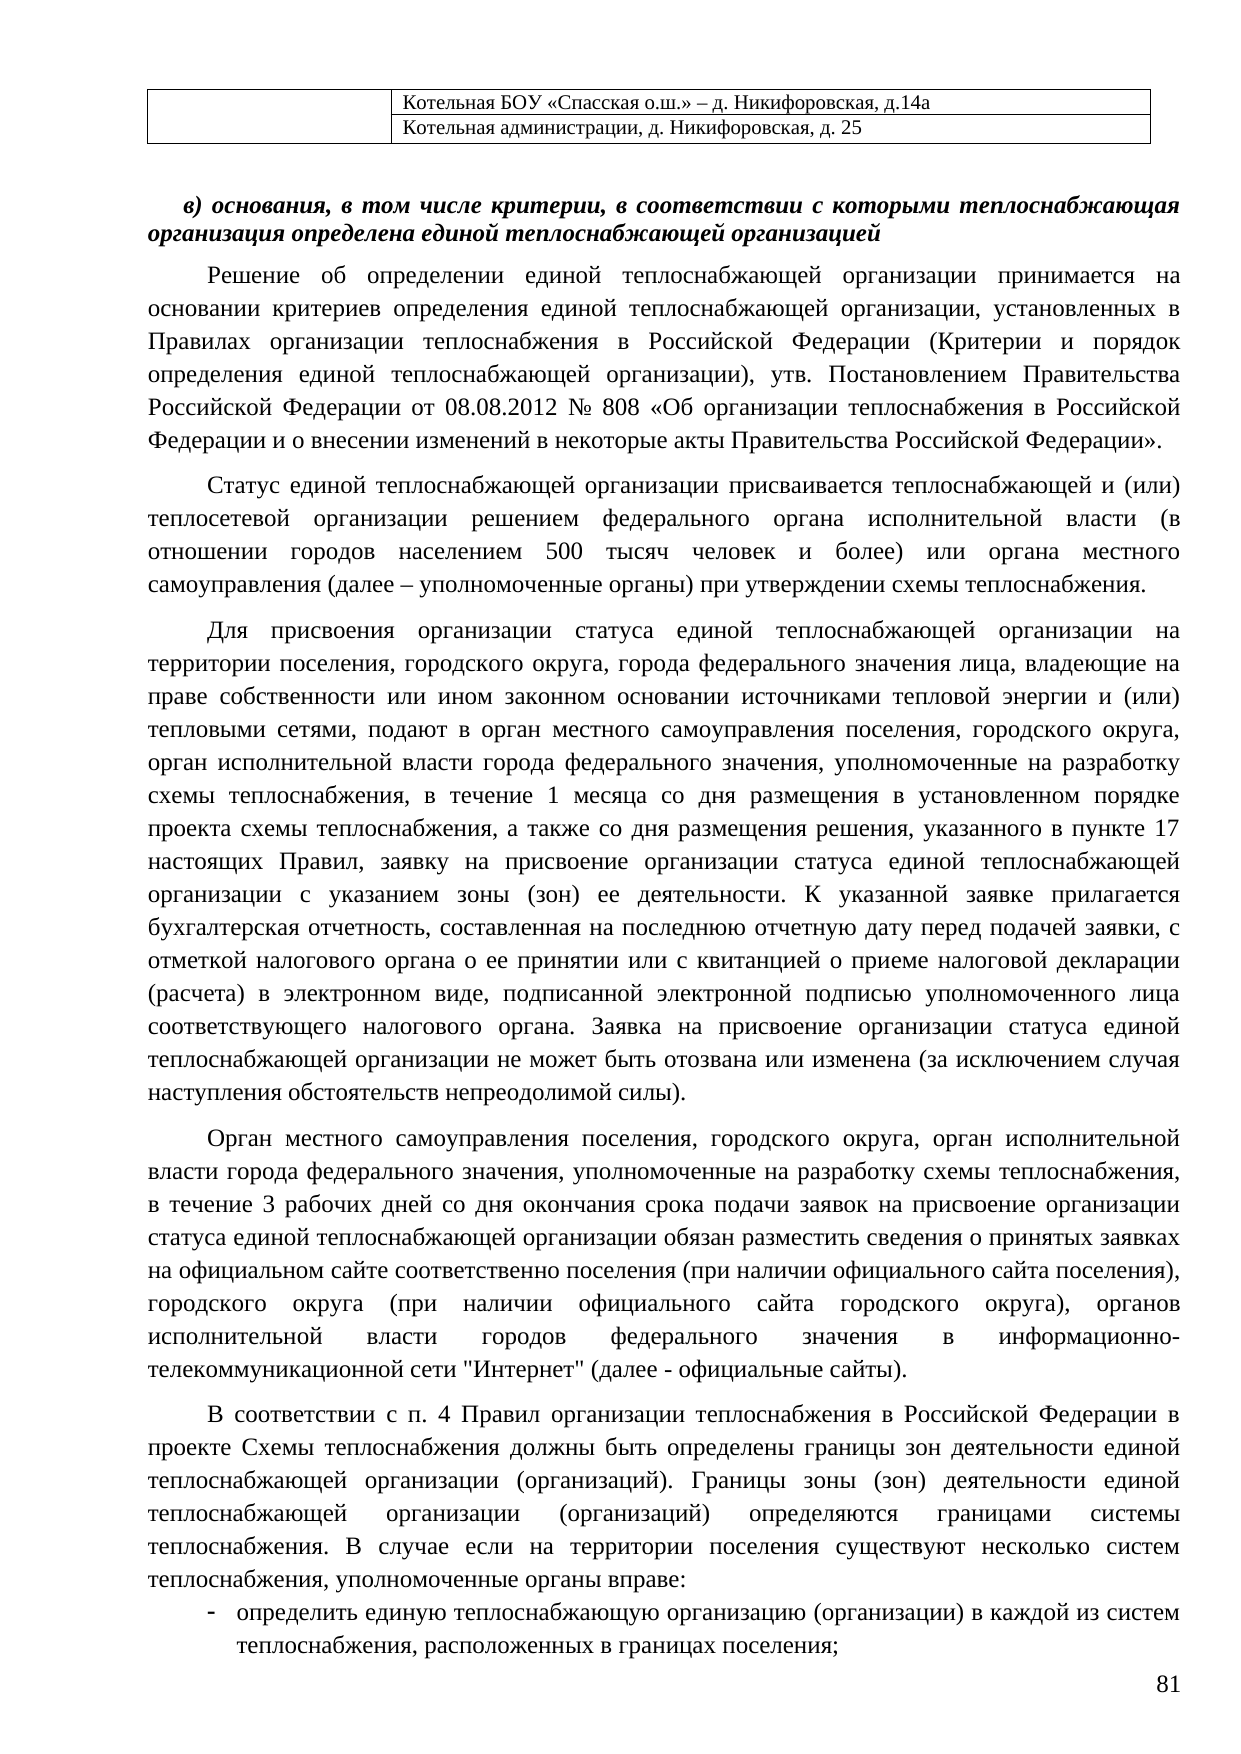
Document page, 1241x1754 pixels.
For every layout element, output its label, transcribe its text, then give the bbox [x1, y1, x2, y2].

text Для присвоения организации статуса единой теплоснабжающей организации на территории поселения, городского округа, города федерального значения лица, владеющие на праве собственности или ином законном основании источниками тепловой энергии и (или) тепловыми сетями, подают в орган местного самоуправления поселения, городского округа, орган исполнительной власти города федерального значения, уполномоченные на разработку схемы теплоснабжения, в течение 1 месяца со дня размещения в установленном порядке проекта схемы теплоснабжения, а также со дня размещения решения, указанного в пункте 17 настоящих Правил, заявку на присвоение организации статуса единой теплоснабжающей организации с указанием зоны (зон) ее деятельности. К указанной заявке прилагается бухгалтерская отчетность, составленная на последнюю отчетную дату перед подачей заявки, с отметкой налогового органа о ее принятии или с квитанцией о приеме налоговой декларации (расчета) в электронном виде, подписанной электронной подписью уполномоченного лица соответствующего налогового органа. Заявка на присвоение организации статуса единой теплоснабжающей организации не может быть отозвана или изменена (за исключением случая наступления обстоятельств непреодолимой силы). [148, 615, 1181, 1106]
text В соответствии с п. 4 Правил организации теплоснабжения в Российской Федерации в проекте Схемы теплоснабжения должны быть определены границы зон деятельности единой теплоснабжающей организации (организаций). Границы зоны (зон) деятельности единой теплоснабжающей организации (организаций) определяются границами системы теплоснабжения. В случае если на территории поселения существуют несколько систем теплоснабжения, уполномоченные органы вправе: [148, 1399, 1181, 1593]
text в) основания, в том числе критерии, в соответствии с которыми теплоснабжающая организация определена единой теплоснабжающей организацией [148, 190, 1181, 247]
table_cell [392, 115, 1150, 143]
text Статус единой теплоснабжающей организации присваивается теплоснабжающей и (или) теплосетевой организации решением федерального органа исполнительной власти (в отношении городов населением 500 тысяч человек и более) или органа местного самоуправления (далее – уполномоченные органы) при утверждении схемы теплоснабжения. [148, 470, 1181, 598]
list определить единую теплоснабжающую организацию (организации) в каждой из систем теплоснабжения, расположенных в границах поселения; [207, 1597, 1181, 1659]
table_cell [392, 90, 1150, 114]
text Решение об определении единой теплоснабжающей организации принимается на основании критериев определения единой теплоснабжающей организации, установленных в Правилах организации теплоснабжения в Российской Федерации (Критерии и порядок определения единой теплоснабжающей организации), утв. Постановлением Правительства Российской Федерации от 08.08.2012 № 808 «Об организации теплоснабжения в Российской Федерации и о внесении изменений в некоторые акты Правительства Российской Федерации». [148, 260, 1181, 453]
